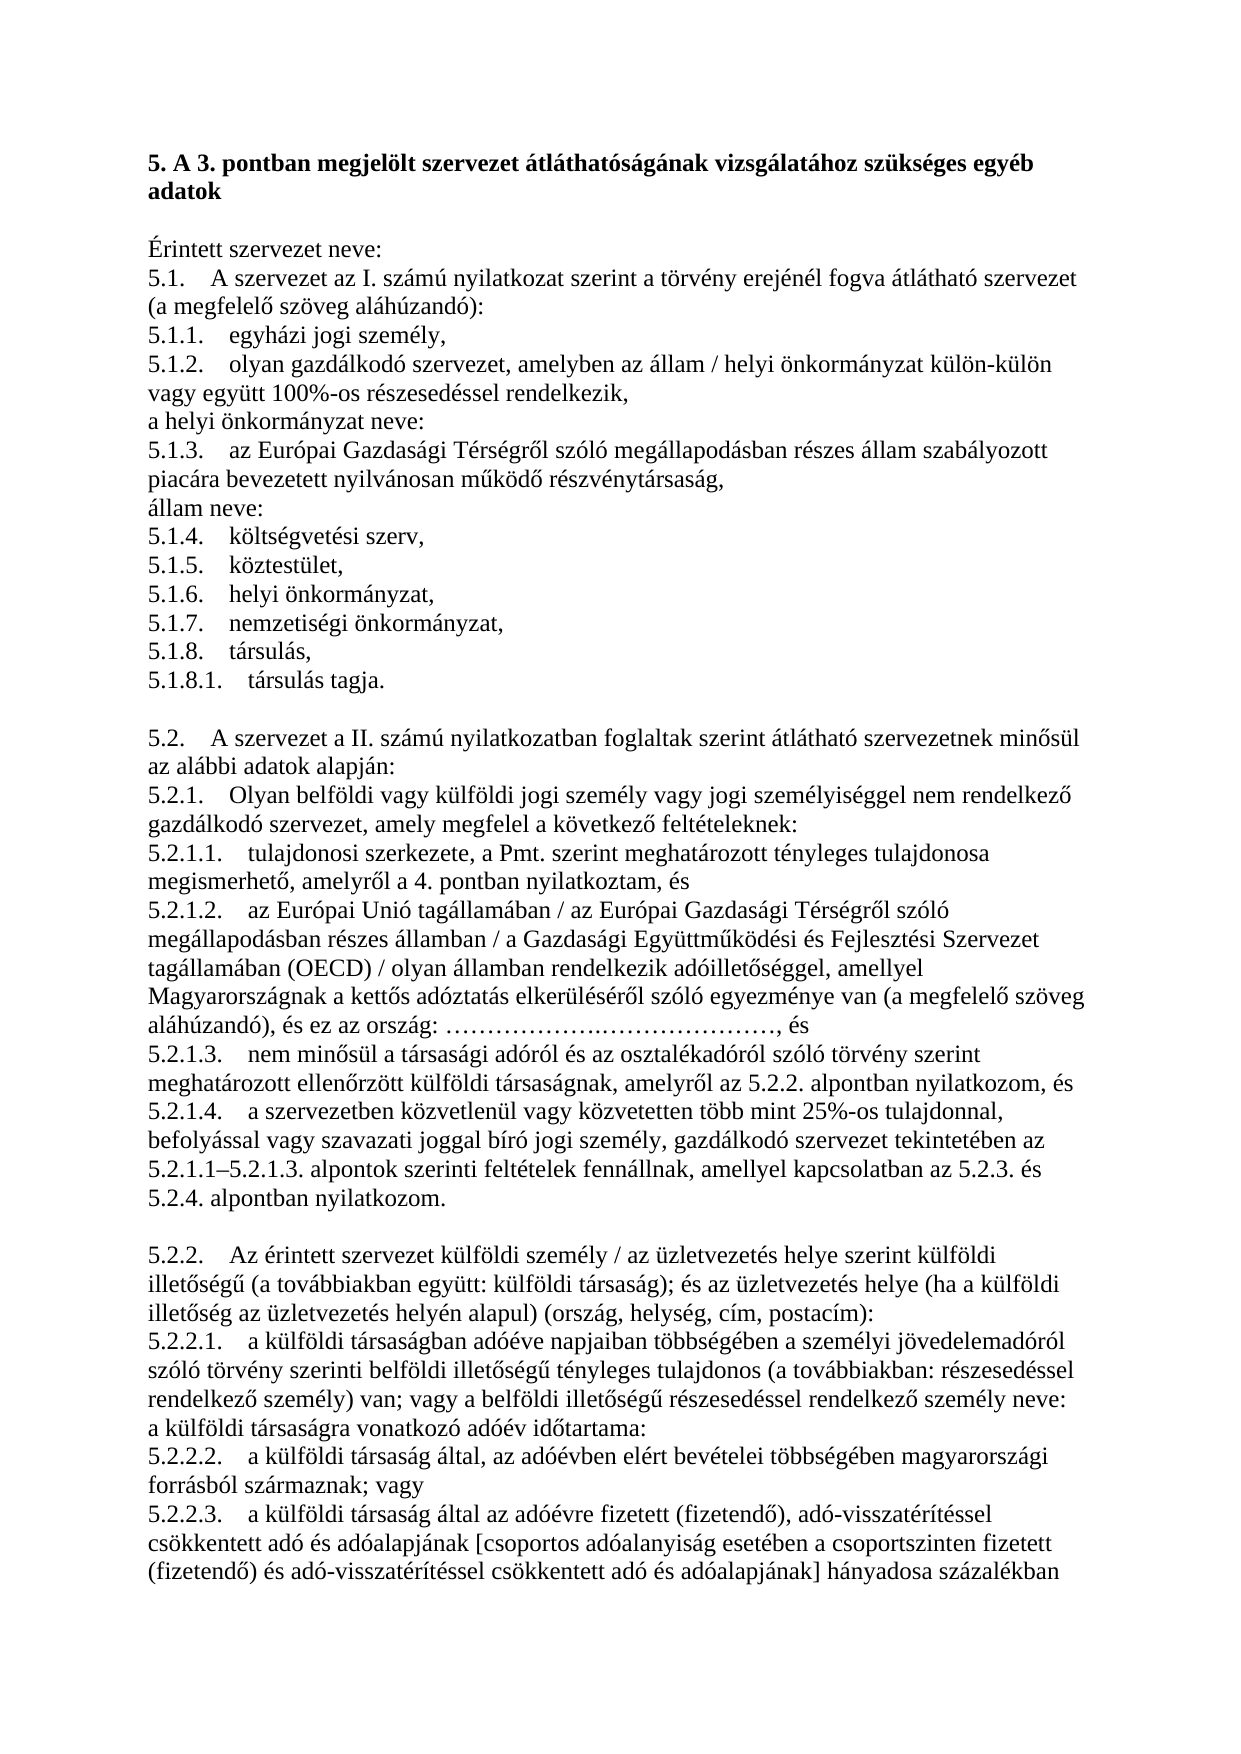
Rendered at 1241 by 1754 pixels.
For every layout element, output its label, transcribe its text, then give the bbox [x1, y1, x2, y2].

text 5.1.4. költségvetési szerv, [148, 521, 1093, 550]
text 5.2.1.3. nem minősül a társasági adóról és az osztalékadóról szóló törvény szerint meghatározott ellenőrzött külföldi társaságnak, amelyről az 5.2.2. alpontban nyilatkozom, és [148, 1039, 1093, 1096]
text 5.1.5. köztestület, [148, 550, 1093, 579]
text 5. A 3. pontban megjelölt szervezet átláthatóságának vizsgálatához szükséges egyéb adatok [148, 148, 1093, 205]
text Érintett szervezet neve: [148, 234, 1093, 263]
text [148, 1499, 1093, 1585]
text 5.2.2.2. a külföldi társaság által, az adóévben elért bevételei többségében magyarországi forrásból származnak; vagy [148, 1441, 1093, 1499]
text 5.1.6. helyi önkormányzat, [148, 579, 1093, 608]
text 5.1.3. az Európai Gazdasági Térségről szóló megállapodásban részes állam szabályozott piacára bevezetett nyilvánosan működő részvénytársaság, [148, 435, 1093, 493]
text a helyi önkormányzat neve: [148, 406, 1093, 435]
text 5.1.8.1. társulás tagja. [148, 665, 1093, 694]
text 5.1.1. egyházi jogi személy, [148, 320, 1093, 349]
text 5.1.2. olyan gazdálkodó szervezet, amelyben az állam / helyi önkormányzat külön-külön vagy együtt 100%-os részesedéssel rendelkezik, [148, 349, 1093, 406]
text 5.2.1.2. az Európai Unió tagállamában / az Európai Gazdasági Térségről szóló megállapodásban részes államban / a Gazdasági Együttműködési és Fejlesztési Szervezet tagállamában (OECD) / olyan államban rendelkezik adóilletőséggel, amellyel Magyarországnak a kettős adóztatás elkerüléséről szóló egyezménye van (a megfelelő szöveg aláhúzandó), és ez az ország: ……………….…………………, és [148, 895, 1093, 1039]
text 5.2.1.4. a szervezetben közvetlenül vagy közvetetten több mint 25%-os tulajdonnal, befolyással vagy szavazati joggal bíró jogi személy, gazdálkodó szervezet tekintetében az 5.2.1.1–5.2.1.3. alpontok szerinti feltételek fennállnak, amellyel kapcsolatban az 5.2.3. és 5.2.4. alpontban nyilatkozom. [148, 1096, 1093, 1211]
text 5.1. A szervezet az I. számú nyilatkozat szerint a törvény erejénél fogva átlátható szervezet (a megfelelő szöveg aláhúzandó): [148, 263, 1093, 320]
text 5.2.1. Olyan belföldi vagy külföldi jogi személy vagy jogi személyiséggel nem rendelkező gazdálkodó szervezet, amely megfelel a következő feltételeknek: [148, 780, 1093, 838]
text állam neve: [148, 493, 1093, 521]
text 5.2.1.1. tulajdonosi szerkezete, a Pmt. szerint meghatározott tényleges tulajdonosa megismerhető, amelyről a 4. pontban nyilatkoztam, és [148, 838, 1093, 895]
text 5.2. A szervezet a II. számú nyilatkozatban foglaltak szerint átlátható szervezetnek minősül az alábbi adatok alapján: [148, 723, 1093, 780]
text 5.2.2.1. a külföldi társaságban adóéve napjaiban többségében a személyi jövedelemadóról szóló törvény szerinti belföldi illetőségű tényleges tulajdonos (a továbbiakban: részesedéssel rendelkező személy) van; vagy a belföldi illetőségű részesedéssel rendelkező személy neve: [148, 1326, 1093, 1413]
text 5.2.2. Az érintett szervezet külföldi személy / az üzletvezetés helye szerint külföldi illetőségű (a továbbiakban együtt: külföldi társaság); és az üzletvezetés helye (ha a külföldi illetőség az üzletvezetés helyén alapul) (ország, helység, cím, postacím): [148, 1240, 1093, 1326]
text 5.1.7. nemzetiségi önkormányzat, [148, 608, 1093, 636]
text 5.1.8. társulás, [148, 636, 1093, 665]
text a külföldi társaságra vonatkozó adóév időtartama: [148, 1413, 1093, 1441]
